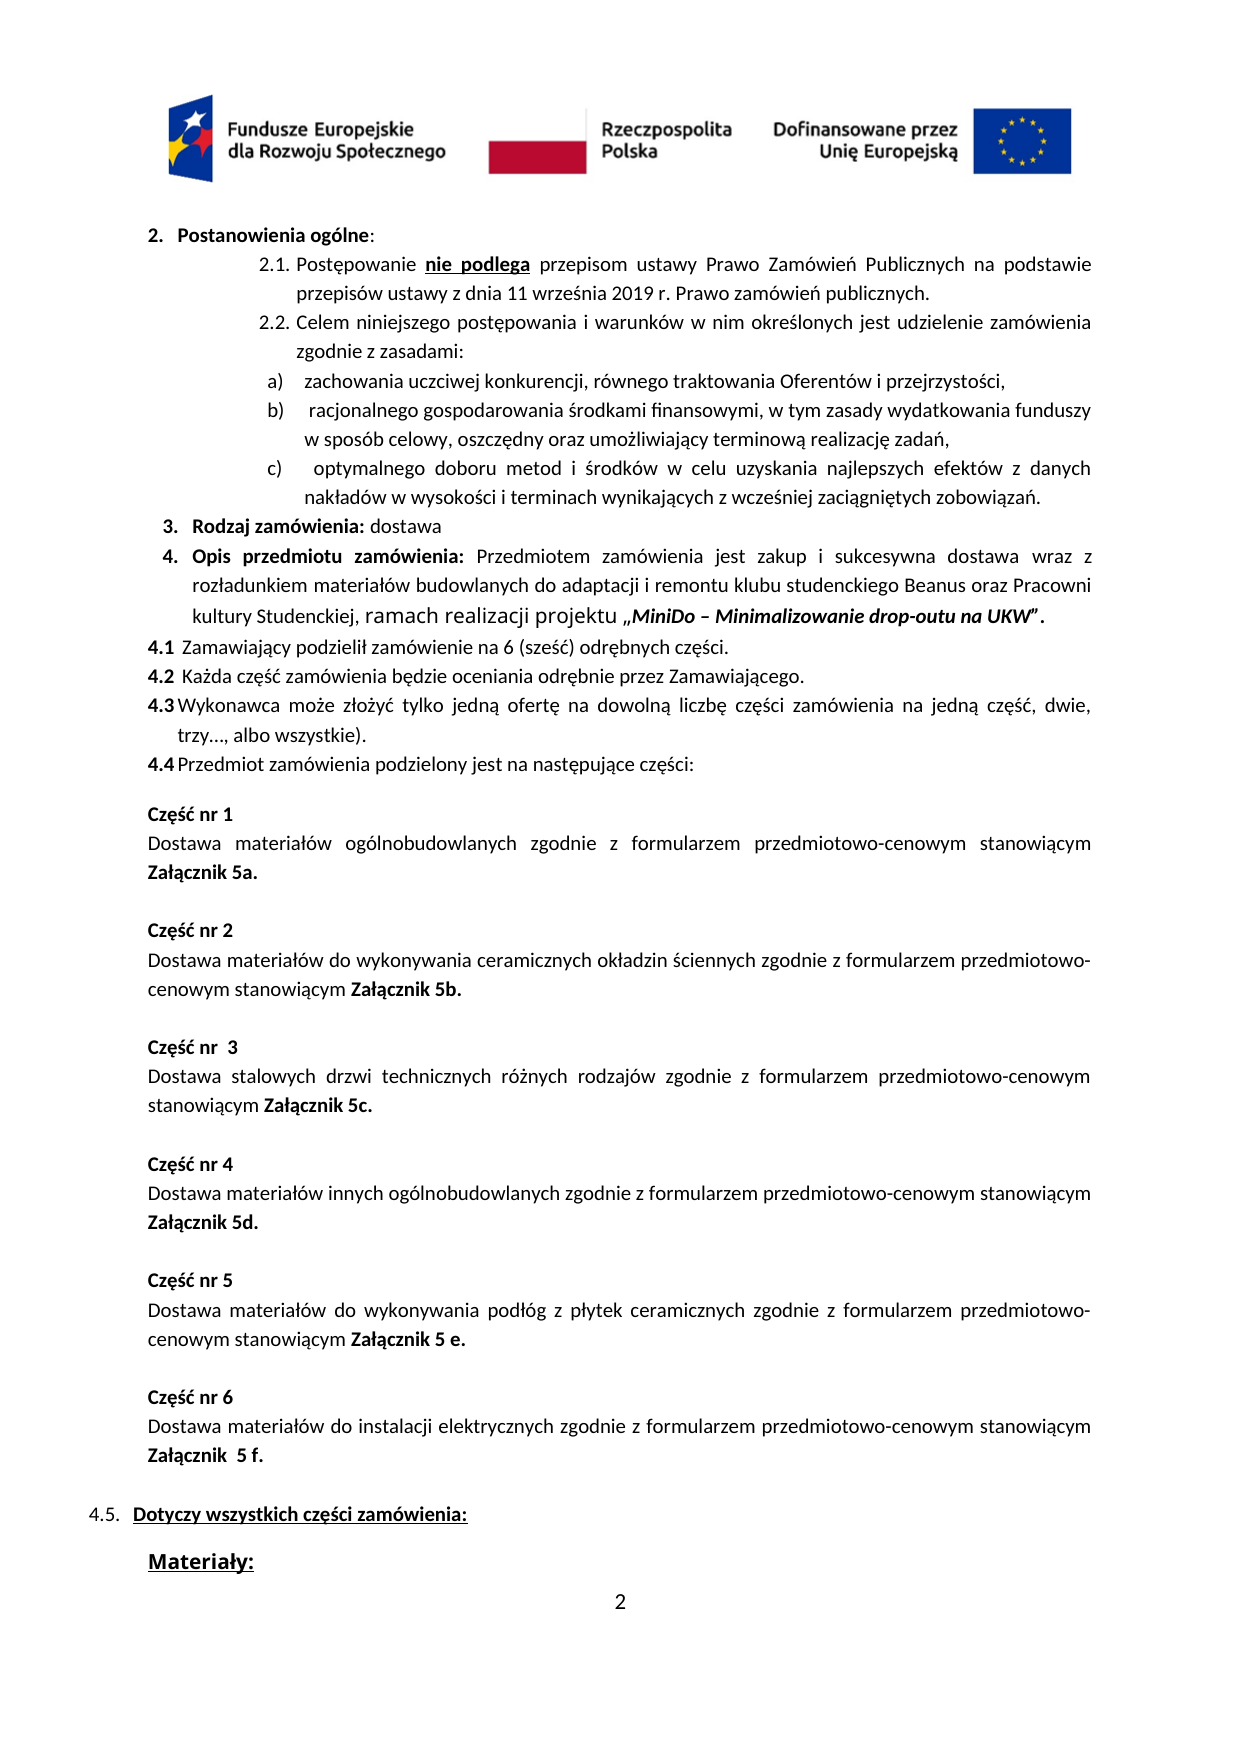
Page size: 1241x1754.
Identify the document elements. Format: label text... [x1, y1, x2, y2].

text Dostawa materiałów do wykonywania ceramicznych okładzin ściennych zgodnie z formularzem przedmiotowo-cenowym stanowiącym Załącznik 5b. [148, 947, 1092, 1001]
list Dotyczy wszystkich części zamówienia: [89, 1501, 1093, 1526]
text Część nr 1 [148, 801, 1092, 826]
text Dostawa materiałów ogólnobudowlanych zgodnie z formularzem przedmiotowo-cenowym stanowiącym Załącznik 5a. [148, 830, 1092, 885]
text Dostawa materiałów do instalacji elektrycznych zgodnie z formularzem przedmiotowo-cenowym stanowiącym Załącznik 5 f. [148, 1413, 1092, 1468]
text Dostawa materiałów innych ogólnobudowlanych zgodnie z formularzem przedmiotowo-cenowym stanowiącym Załącznik 5d. [148, 1180, 1092, 1235]
list Każda część zamówienia będzie oceniania odrębnie przez Zamawiającego. [148, 663, 1092, 689]
list Rodzaj zamówienia: dostawa [162, 514, 1092, 539]
list Celem niniejszego postępowania i warunków w nim określonych jest udzielenie zamówienia zgodnie z zasadami: [259, 309, 1092, 364]
list Przedmiot zamówienia podzielony jest na następujące części: [148, 751, 1092, 776]
text Część nr 6 [148, 1384, 1092, 1410]
text Dostawa stalowych drzwi technicznych różnych rodzajów zgodnie z formularzem przedmiotowo-cenowym stanowiącym Załącznik 5c. [148, 1063, 1092, 1118]
text Materiały: [148, 1547, 1092, 1575]
text Część nr 3 [148, 1034, 1092, 1060]
text Część nr 2 [148, 918, 1092, 943]
list Postępowanie nie podlega przepisom ustawy Prawo Zamówień Publicznych na podstawie przepisów ustawy z dnia 11 września 2019 r. Prawo zamówień publicznych. [259, 251, 1092, 306]
list Postanowienia ogólne: [148, 222, 1092, 247]
list Wykonawca może złożyć tylko jedną ofertę na dowolną liczbę części zamówienia na jedną część, dwie, trzy…, albo wszystkie). [148, 693, 1092, 747]
list racjonalnego gospodarowania środkami finansowymi, w tym zasady wydatkowania funduszy w sposób celowy, oszczędny oraz umożliwiający terminową realizację zadań, [267, 397, 1092, 452]
list Zamawiający podzielił zamówienie na 6 (sześć) odrębnych części. [148, 634, 1092, 660]
list Opis przedmiotu zamówienia: Przedmiotem zamówienia jest zakup i sukcesywna dostawa wraz z rozładunkiem materiałów budowlanych do adaptacji i remontu klubu studenckiego Beanus oraz Pracowni kultury Studenckiej, ramach realizacji projektu „MiniDo – Minimalizowanie drop-outu na UKW”. [162, 543, 1092, 630]
text Dostawa materiałów do wykonywania podłóg z płytek ceramicznych zgodnie z formularzem przedmiotowo-cenowym stanowiącym Załącznik 5 e. [148, 1297, 1092, 1351]
list zachowania uczciwej konkurencji, równego traktowania Oferentów i przejrzystości, [267, 368, 1092, 393]
list optymalnego doboru metod i środków w celu uzyskania najlepszych efektów z danych nakładów w wysokości i terminach wynikających z wcześniej zaciągniętych zobowiązań. [267, 455, 1092, 510]
text Część nr 4 [148, 1151, 1092, 1176]
picture [147, 73, 1093, 204]
text Część nr 5 [148, 1268, 1092, 1293]
